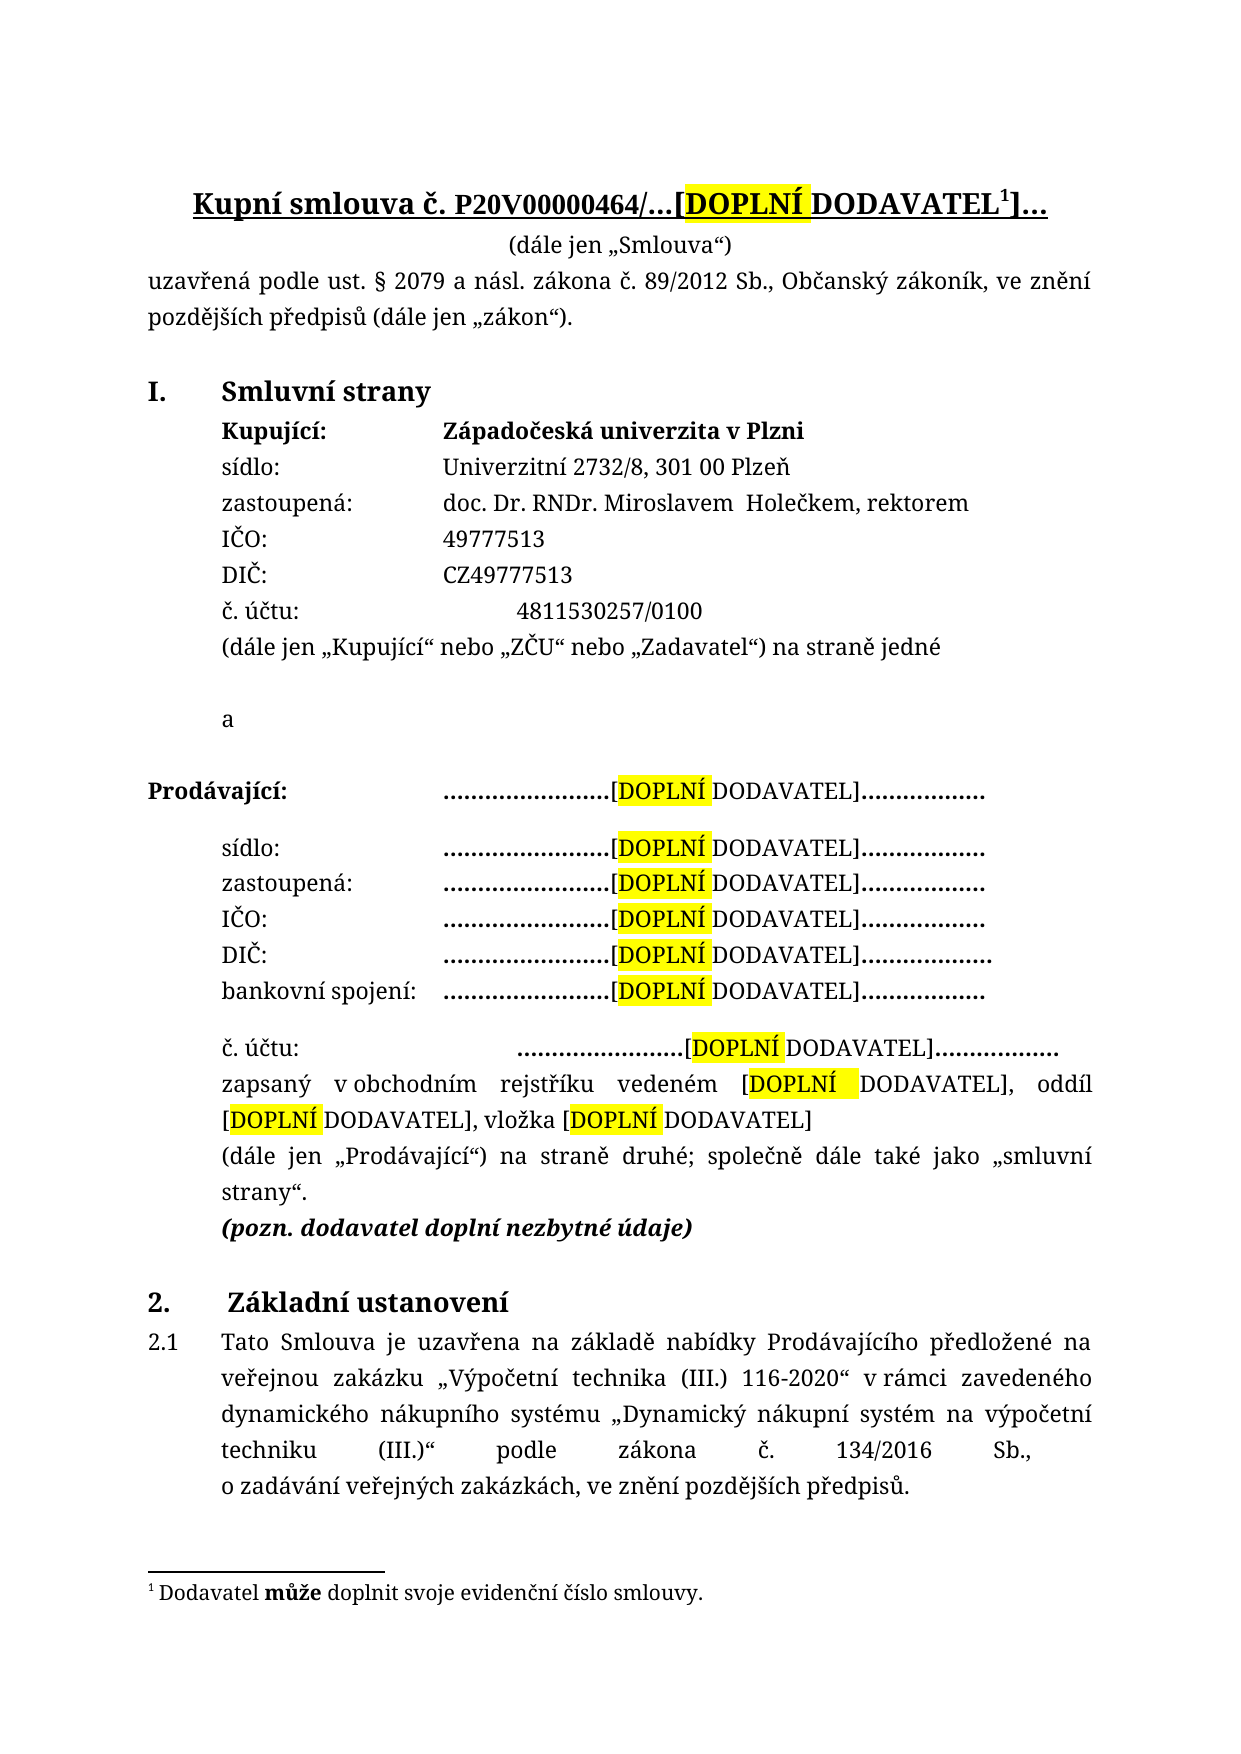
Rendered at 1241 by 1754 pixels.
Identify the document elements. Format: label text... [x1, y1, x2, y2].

text zapsaný v obchodním rejstříku vedeném [DOPLNÍ DODAVATEL], oddíl [DOPLNÍ DODAVATEL], vložka [DOPLNÍ DODAVATEL] [221, 1068, 1093, 1135]
text bankovní spojení: ……………………[DOPLNÍ DODAVATEL]……………… [712, 975, 1093, 1006]
text zastoupená: doc. Dr. RNDr. Miroslavem Holečkem, rektorem [221, 487, 1093, 518]
text č. účtu: ……………………[DOPLNÍ DODAVATEL]……………… [221, 1032, 692, 1063]
text (dále jen „Kupující“ nebo „ZČU“ nebo „Zadavatel“) na straně jedné [221, 631, 1093, 662]
text Kupující: Západočeská univerzita v Plzni [221, 415, 1093, 447]
text uzavřená podle ust. § 2079 a násl. zákona č. 89/2012 Sb., Občanský zákoník, ve znění pozdějších předpisů (dále jen „zákon“). [148, 265, 1093, 332]
text Prodávající: ……………………[DOPLNÍ DODAVATEL]……………… [148, 775, 618, 806]
text I. Smluvní strany [148, 373, 1093, 410]
text sídlo: ……………………[DOPLNÍ DODAVATEL]……………… [712, 831, 1093, 863]
text DIČ: ……………………[DOPLNÍ DODAVATEL]………………. [221, 939, 618, 971]
text Prodávající: ……………………[DOPLNÍ DODAVATEL]……………… [712, 775, 1093, 806]
text zastoupená: ……………………[DOPLNÍ DODAVATEL]……………… [221, 867, 1093, 899]
text 2. Základní ustanovení [148, 1283, 1093, 1320]
text (pozn. dodavatel doplní nezbytné údaje) [148, 1212, 1093, 1243]
text (dále jen „Prodávající“) na straně druhé; společně dále také jako „smluvní strany“. [221, 1140, 1093, 1207]
text DIČ: ……………………[DOPLNÍ DODAVATEL]………………. [712, 939, 1093, 971]
text IČO: ……………………[DOPLNÍ DODAVATEL]……………… [221, 903, 618, 934]
text (dále jen „Smlouva“) [148, 229, 1093, 260]
text IČO: 49777513 [221, 523, 1093, 554]
text sídlo: Univerzitní 2732/8, 301 00 Plzeň [221, 451, 1093, 482]
text bankovní spojení: ……………………[DOPLNÍ DODAVATEL]……………… [148, 975, 618, 1006]
text č. účtu: 4811530257/0100 [221, 595, 1093, 626]
text 2.1 Tato Smlouva je uzavřena na základě nabídky Prodávajícího předložené na veřejnou zakázku „Výpočetní technika (III.) 116-2020“ v rámci zavedeného dynamického nákupního systému „Dynamický nákupní systém na výpočetní techniku (III.)“ podle zákona č. 134/2016 Sb., o zadávání veřejných zakázkách, ve znění pozdějších předpisů. [148, 1326, 1093, 1501]
text Kupní smlouva č. P20V00000464/...[DOPLNÍ DODAVATEL]… [148, 183, 1093, 223]
text sídlo: ……………………[DOPLNÍ DODAVATEL]……………… [221, 831, 618, 863]
text IČO: ……………………[DOPLNÍ DODAVATEL]……………… [712, 903, 1093, 934]
text DIČ: CZ49777513 [221, 559, 1093, 590]
text č. účtu: ……………………[DOPLNÍ DODAVATEL]……………… [785, 1032, 1093, 1063]
text a [221, 703, 1093, 734]
